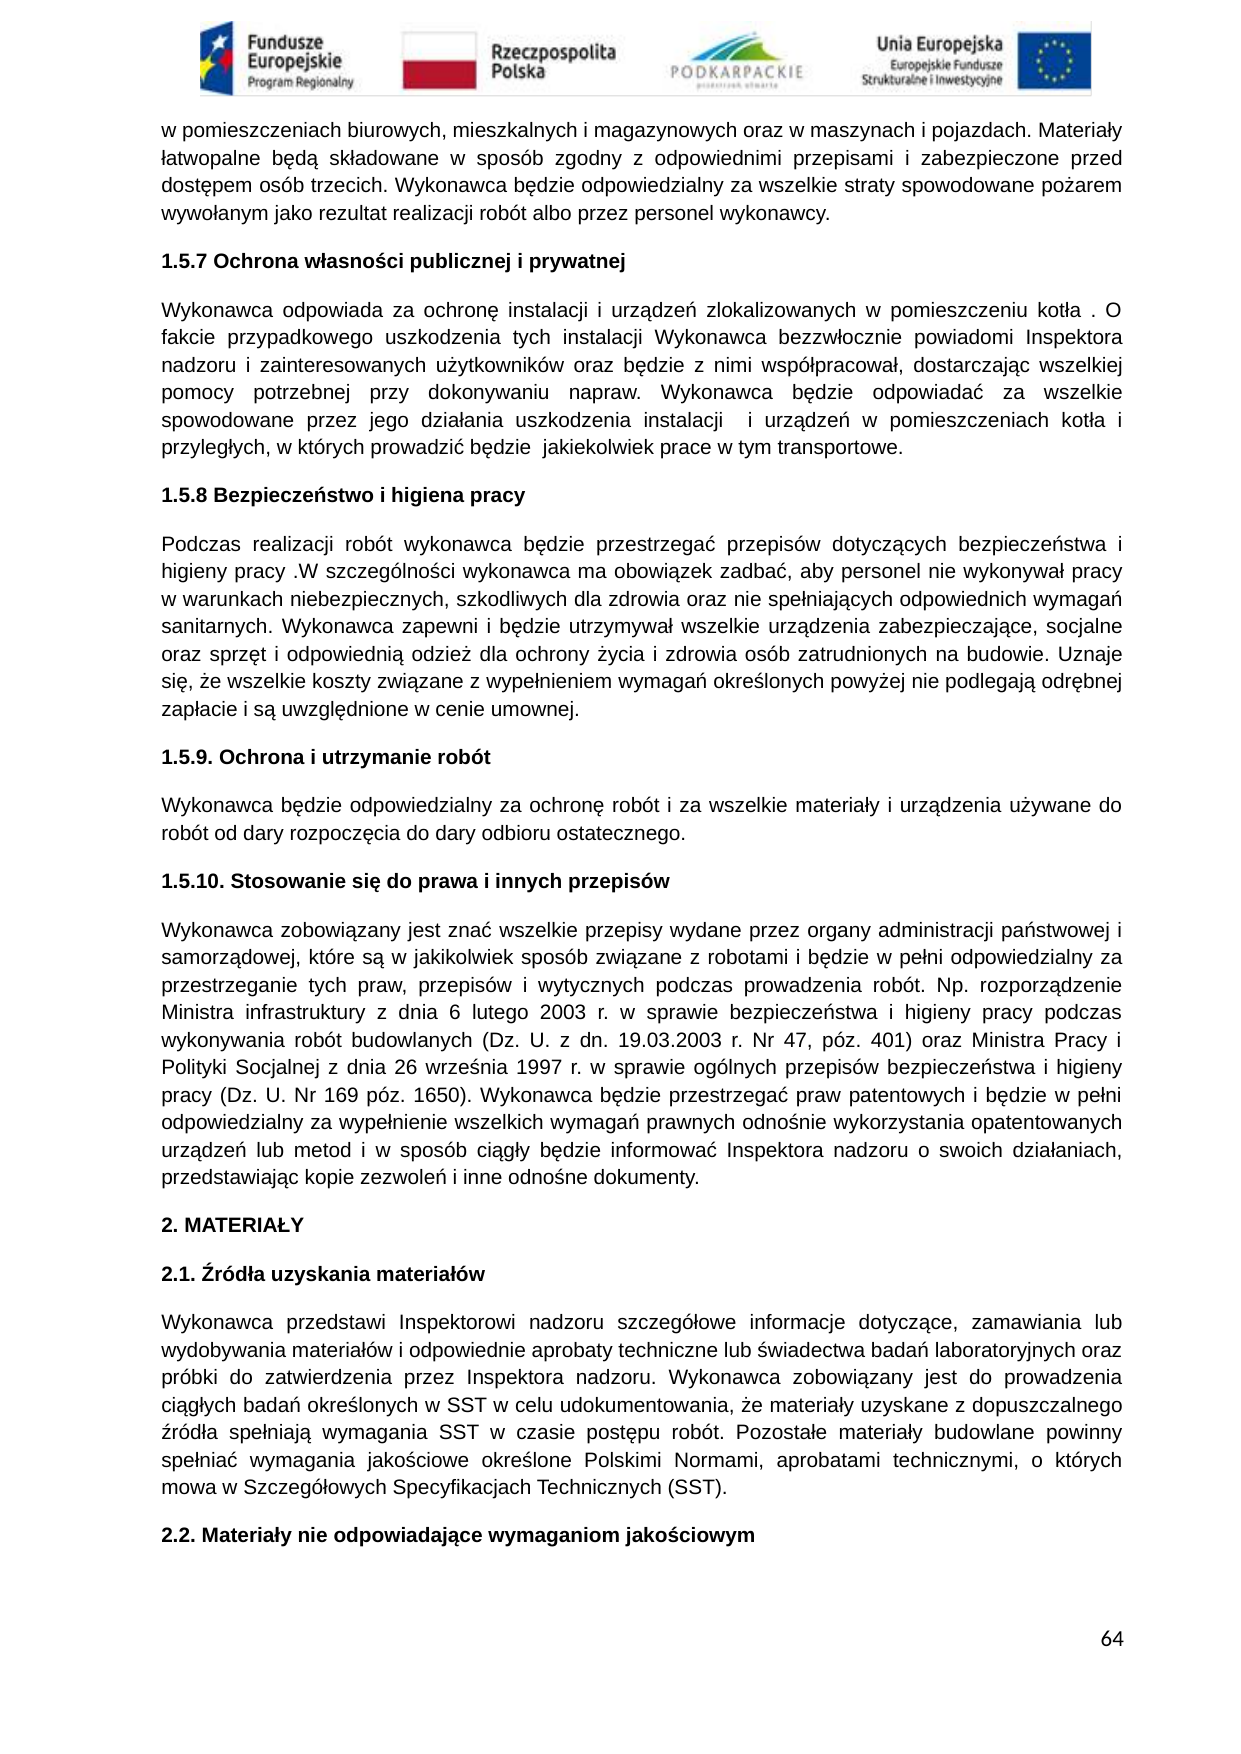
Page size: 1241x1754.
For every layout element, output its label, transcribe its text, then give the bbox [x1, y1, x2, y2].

text Wykonawca przedstawi Inspektorowi nadzoru szczegółowe informacje dotyczące, zamawiania lub wydobywania materiałów i odpowiednie aprobaty techniczne lub świadectwa badań laboratoryjnych oraz próbki do zatwierdzenia przez Inspektora nadzoru. Wykonawca zobowiązany jest do prowadzenia ciągłych badań określonych w SST w celu udokumentowania, że materiały uzyskane z dopuszczalnego źródła spełniają wymagania SST w czasie postępu robót. Pozostałe materiały budowlane powinny spełniać wymagania jakościowe określone Polskimi Normami, aprobatami technicznymi, o których mowa w Szczegółowych Specyfikacjach Technicznych (SST). [161, 1310, 1123, 1499]
text 1.5.7 Ochrona własności publicznej i prywatnej [161, 249, 1123, 273]
text 2.1. Źródła uzyskania materiałów [161, 1262, 1123, 1286]
text Wykonawca odpowiada za ochronę instalacji i urządzeń zlokalizowanych w pomieszczeniu kotła . O fakcie przypadkowego uszkodzenia tych instalacji Wykonawca bezzwłocznie powiadomi Inspektora nadzoru i zainteresowanych użytkowników oraz będzie z nimi współpracował, dostarczając wszelkiej pomocy potrzebnej przy dokonywaniu napraw. Wykonawca będzie odpowiadać za wszelkie spowodowane przez jego działania uszkodzenia instalacji i urządzeń w pomieszczeniach kotła i przyległych, w których prowadzić będzie jakiekolwiek prace w tym transportowe. [161, 297, 1123, 459]
text Wykonawca będzie odpowiedzialny za ochronę robót i za wszelkie materiały i urządzenia używane do robót od dary rozpoczęcia do dary odbioru ostatecznego. [161, 793, 1123, 845]
text 1.5.9. Ochrona i utrzymanie robót [161, 745, 1123, 769]
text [161, 118, 1123, 225]
text 1.5.8 Bezpieczeństwo i higiena pracy [161, 483, 1123, 507]
text Podczas realizacji robót wykonawca będzie przestrzegać przepisów dotyczących bezpieczeństwa i higieny pracy .W szczególności wykonawca ma obowiązek zadbać, aby personel nie wykonywał pracy w warunkach niebezpiecznych, szkodliwych dla zdrowia oraz nie spełniających odpowiednich wymagań sanitarnych. Wykonawca zapewni i będzie utrzymywał wszelkie urządzenia zabezpieczające, socjalne oraz sprzęt i odpowiednią odzież dla ochrony życia i zdrowia osób zatrudnionych na budowie. Uznaje się, że wszelkie koszty związane z wypełnieniem wymagań określonych powyżej nie podlegają odrębnej zapłacie i są uwzględnione w cenie umownej. [161, 532, 1123, 721]
picture [200, 21, 1093, 98]
text 2. MATERIAŁY [161, 1213, 1123, 1237]
text Wykonawca zobowiązany jest znać wszelkie przepisy wydane przez organy administracji państwowej i samorządowej, które są w jakikolwiek sposób związane z robotami i będzie w pełni odpowiedzialny za przestrzeganie tych praw, przepisów i wytycznych podczas prowadzenia robót. Np. rozporządzenie Ministra infrastruktury z dnia 6 lutego 2003 r. w sprawie bezpieczeństwa i higieny pracy podczas wykonywania robót budowlanych (Dz. U. z dn. 19.03.2003 r. Nr 47, póz. 401) oraz Ministra Pracy i Polityki Socjalnej z dnia 26 września 1997 r. w sprawie ogólnych przepisów bezpieczeństwa i higieny pracy (Dz. U. Nr 169 póz. 1650). Wykonawca będzie przestrzegać praw patentowych i będzie w pełni odpowiedzialny za wypełnienie wszelkich wymagań prawnych odnośnie wykorzystania opatentowanych urządzeń lub metod i w sposób ciągły będzie informować Inspektora nadzoru o swoich działaniach, przedstawiając kopie zezwoleń i inne odnośne dokumenty. [161, 917, 1123, 1189]
text 2.2. Materiały nie odpowiadające wymaganiom jakościowym [161, 1523, 1123, 1547]
text 1.5.10. Stosowanie się do prawa i innych przepisów [161, 869, 1123, 893]
